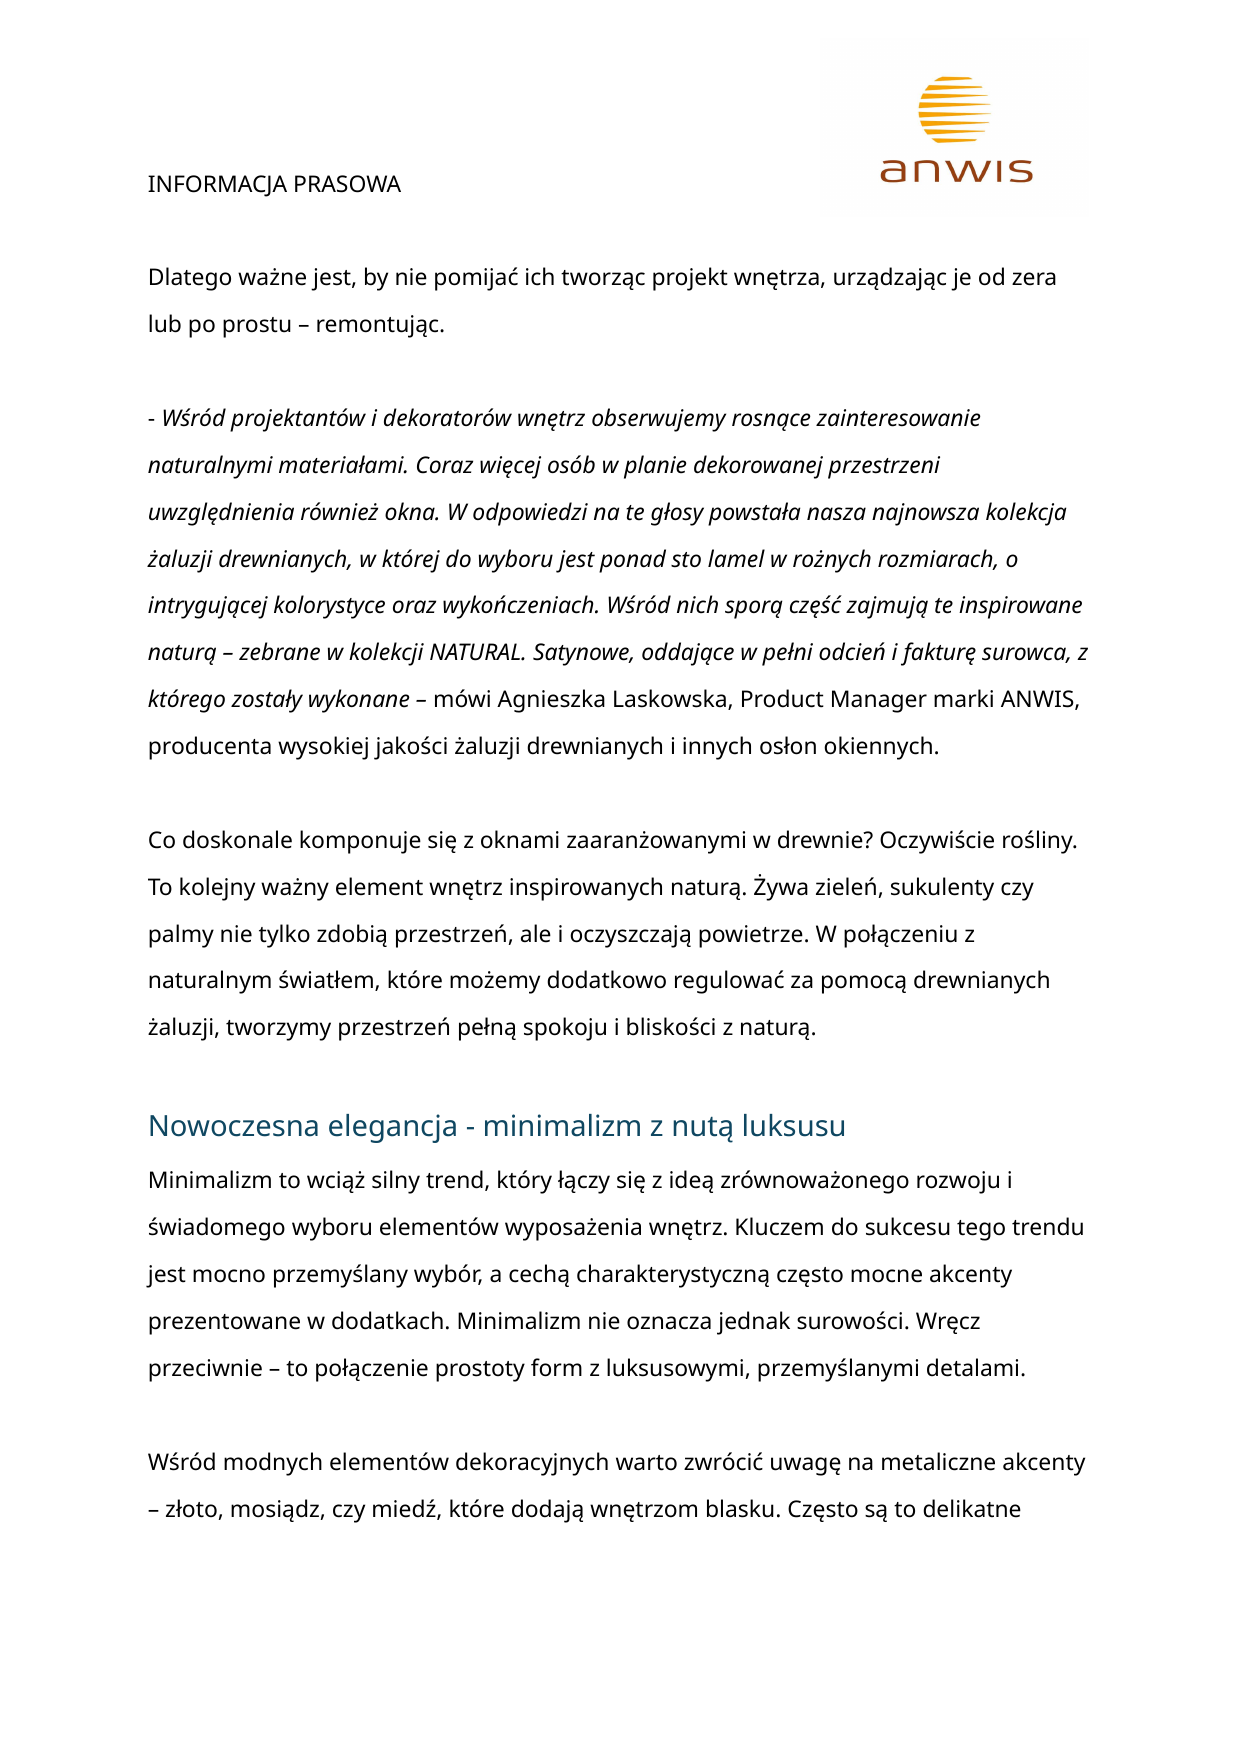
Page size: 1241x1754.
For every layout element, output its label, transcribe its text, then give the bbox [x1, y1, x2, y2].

text Co doskonale komponuje się z oknami zaaranżowanymi w drewnie? Oczywiście rośliny. To kolejny ważny element wnętrz inspirowanych naturą. Żywa zieleń, sukulenty czy palmy nie tylko zdobią przestrzeń, ale i oczyszczają powietrze. W połączeniu z naturalnym światłem, które możemy dodatkowo regulować za pomocą drewnianych żaluzji, tworzymy przestrzeń pełną spokoju i bliskości z naturą. [148, 824, 1093, 1042]
subtitle Nowoczesna elegancja - minimalizm z nutą luksusu [148, 1105, 1093, 1145]
text Minimalizm to wciąż silny trend, który łączy się z ideą zrównoważonego rozwoju i świadomego wyboru elementów wyposażenia wnętrz. Kluczem do sukcesu tego trendu jest mocno przemyślany wybór, a cechą charakterystyczną często mocne akcenty prezentowane w dodatkach. Minimalizm nie oznacza jednak surowości. Wręcz przeciwnie – to połączenie prostoty form z luksusowymi, przemyślanymi detalami. [148, 1164, 1093, 1383]
text - Wśród projektantów i dekoratorów wnętrz obserwujemy rosnące zainteresowanie naturalnymi materiałami. Coraz więcej osób w planie dekorowanej przestrzeni uwzględnienia również okna. W odpowiedzi na te głosy powstała nasza najnowsza kolekcja żaluzji drewnianych, w której do wyboru jest ponad sto lamel w rożnych rozmiarach, o intrygującej kolorystyce oraz wykończeniach. Wśród nich sporą część zajmują te inspirowane naturą – zebrane w kolekcji NATURAL. Satynowe, oddające w pełni odcień i fakturę surowca, z którego zostały wykonane – mówi Agnieszka Laskowska, Product Manager marki ANWIS, producenta wysokiej jakości żaluzji drewnianych i innych osłon okiennych. [148, 402, 1093, 761]
picture [820, 38, 1089, 217]
